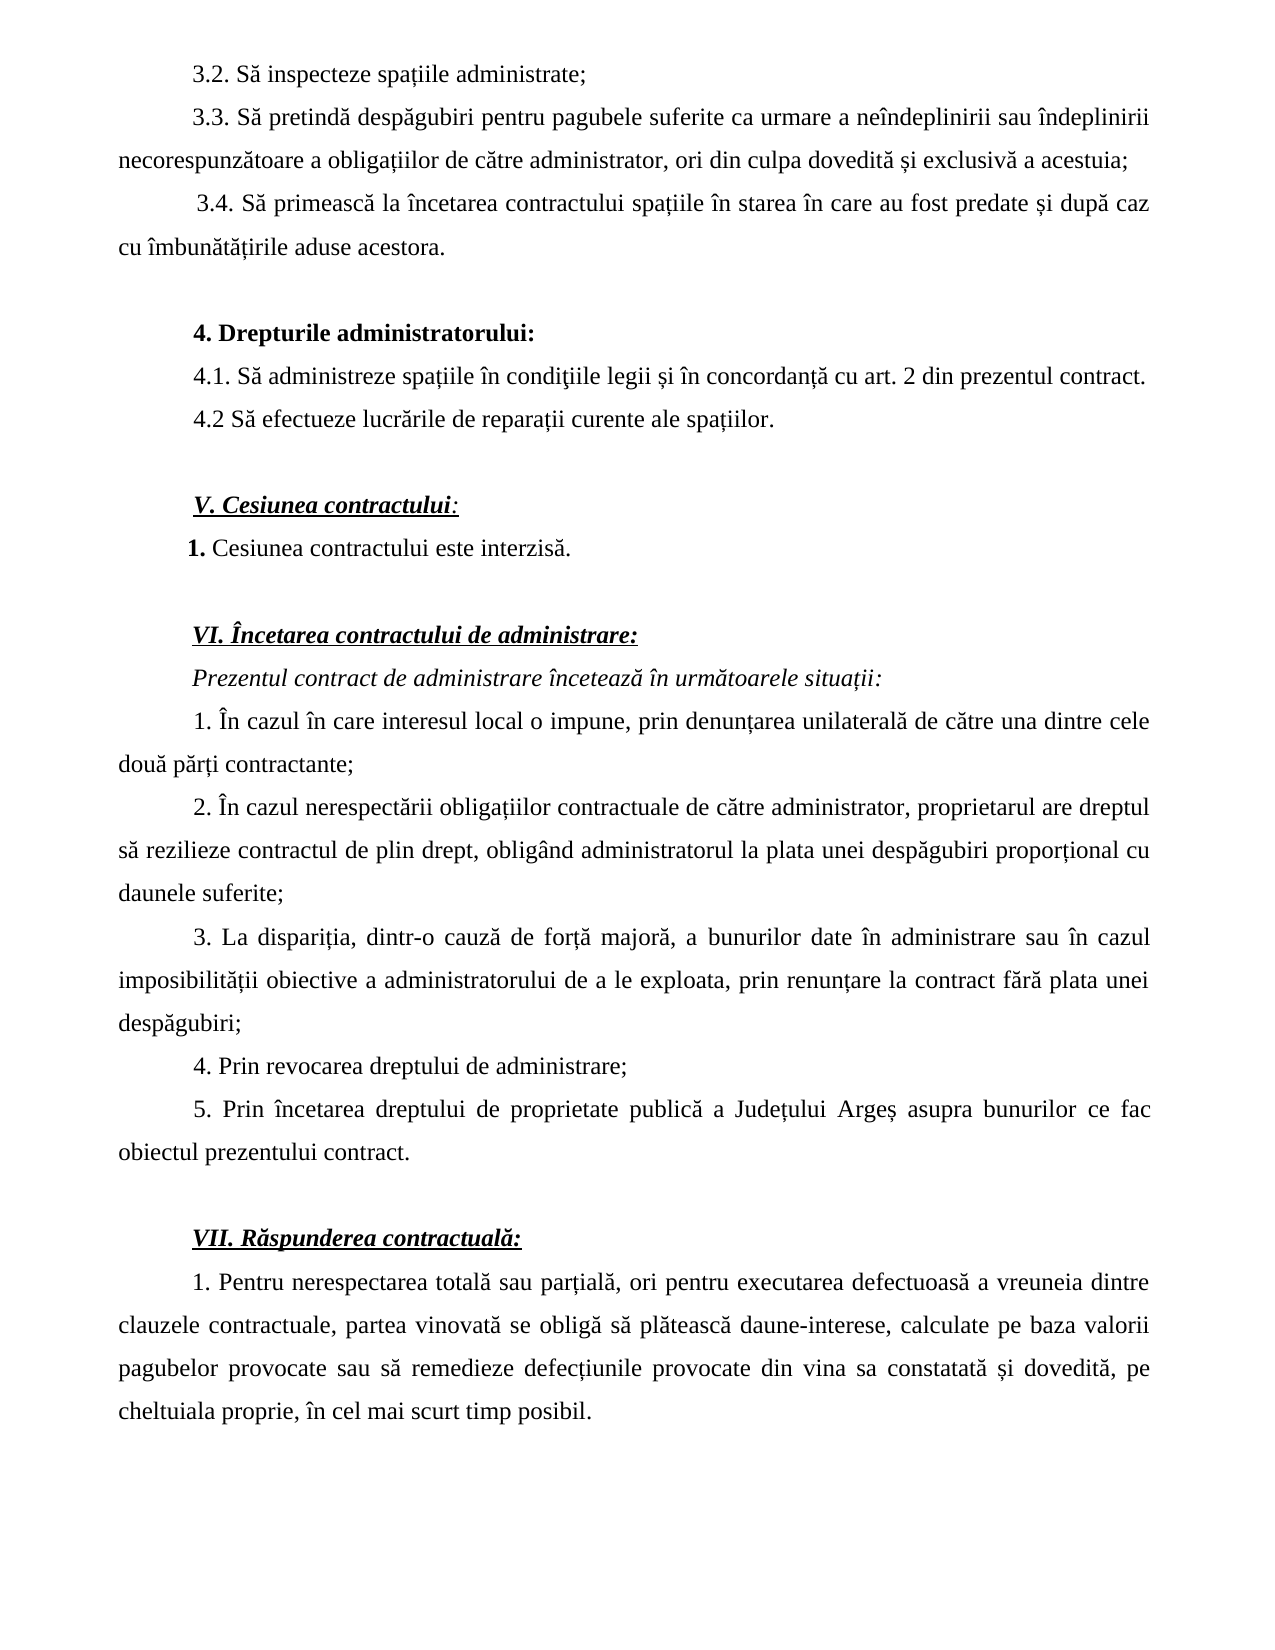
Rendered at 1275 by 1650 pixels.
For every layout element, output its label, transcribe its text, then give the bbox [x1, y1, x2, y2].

text 3.2. Să inspecteze spațiile administrate; [118, 59, 1151, 88]
text 4.1. Să administreze spațiile în condiţiile legii și în concordanță cu art. 2 din prezentul contract. [118, 361, 1151, 390]
text VI. Încetarea contractului de administrare: [118, 620, 1151, 648]
text 3.4. Să primească la încetarea contractului spațiile în starea în care au fost predate și după caz cu îmbunătățirile aduse acestora. [118, 188, 1151, 260]
text 5. Prin încetarea dreptului de proprietate publică a Județului Argeș asupra bunurilor ce fac obiectul prezentului contract. [118, 1094, 1151, 1166]
list 1. În cazul în care interesul local o impune, prin denunțarea unilaterală de către una dintre cele două părți contractante; [118, 706, 1151, 778]
text Prezentul contract de administrare încetează în următoarele situații: [118, 663, 1151, 692]
text 1. Cesiunea contractului este interzisă. [118, 533, 1151, 562]
text 2. În cazul nerespectării obligațiilor contractuale de către administrator, proprietarul are dreptul să rezilieze contractul de plin drept, obligând administratorul la plata unei despăgubiri proporțional cu daunele suferite; [118, 792, 1151, 907]
text 3. La dispariția, dintr-o cauză de forță majoră, a bunurilor date în administrare sau în cazul imposibilității obiective a administratorului de a le exploata, prin renunțare la contract fără plata unei despăgubiri; [118, 922, 1151, 1037]
text 4. Drepturile administratorului: [118, 318, 1151, 347]
text 1. Pentru nerespectarea totală sau parțială, ori pentru executarea defectuoasă a vreuneia dintre clauzele contractuale, partea vinovată se obligă să plătească daune-interese, calculate pe baza valorii pagubelor provocate sau să remedieze defecțiunile provocate din vina sa constatată și dovedită, pe cheltuiala proprie, în cel mai scurt timp posibil. [118, 1267, 1151, 1425]
text V. Cesiunea contractului: [118, 490, 1151, 519]
text VII. Răspunderea contractuală: [118, 1223, 1151, 1252]
text 4. Prin revocarea dreptului de administrare; [118, 1051, 1151, 1080]
text 4.2 Să efectueze lucrările de reparații curente ale spațiilor. [118, 404, 1151, 433]
text 3.3. Să pretindă despăgubiri pentru pagubele suferite ca urmare a neîndeplinirii sau îndeplinirii necorespunzătoare a obligațiilor de către administrator, ori din culpa dovedită și exclusivă a acestuia; [118, 102, 1151, 174]
